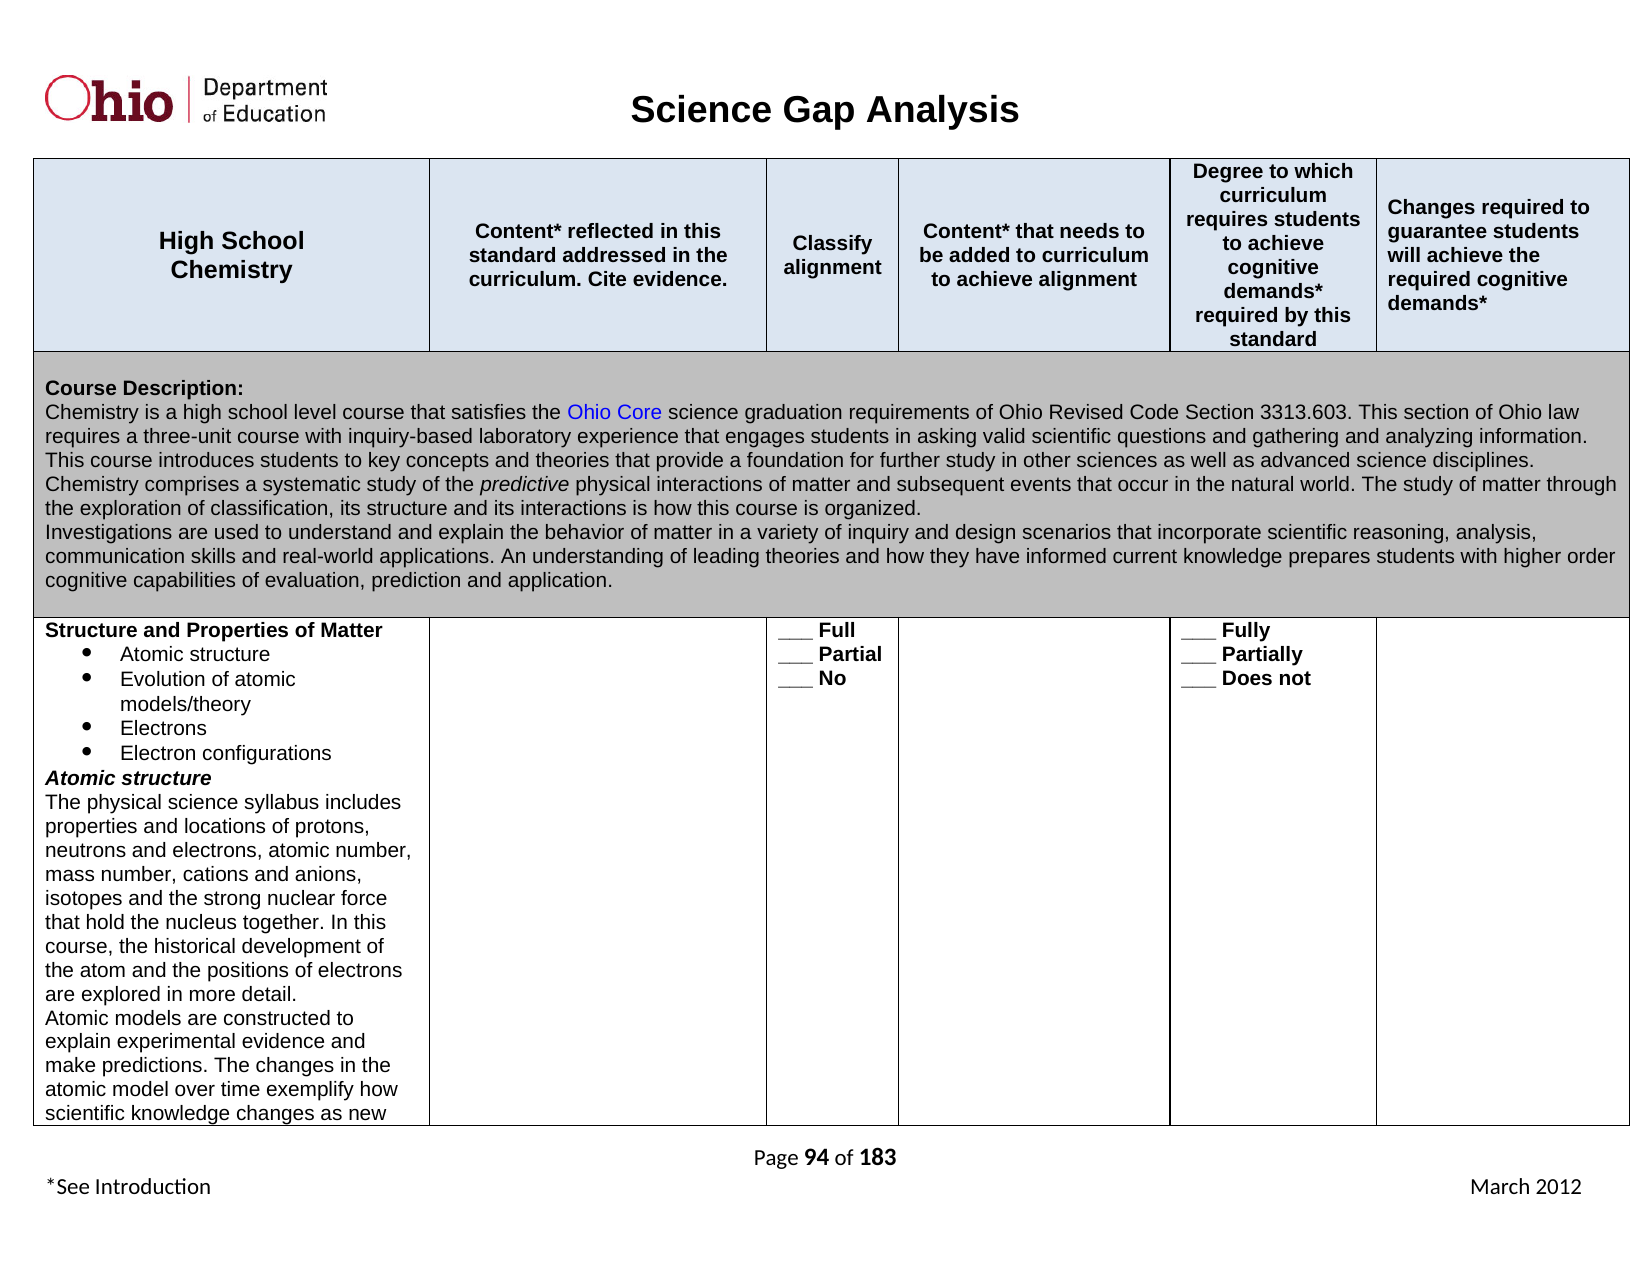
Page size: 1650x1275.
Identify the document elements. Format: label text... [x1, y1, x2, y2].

table_cell [430, 618, 766, 1125]
table_cell [899, 618, 1169, 1125]
table_header Classify alignment [767, 159, 898, 351]
table_cell Course Description: Chemistry is a high school level course that satisfies the Ohio Core science graduation requirements of Ohio Revised Code Section 3313.603. This section of Ohio law requires a three-unit course with inquiry-based laboratory experience that engages students in asking valid scientific questions and gathering and analyzing information. This course introduces students to key concepts and theories that provide a foundation for further study in other sciences as well as advanced science disciplines. Chemistry comprises a systematic study of the predictive physical interactions of matter and subsequent events that occur in the natural world. The study of matter through the exploration of classification, its structure and its interactions is how this course is organized. Investigations are used to understand and explain the behavior of matter in a variety of inquiry and design scenarios that incorporate scientific reasoning, analysis, communication skills and real-world applications. An understanding of leading theories and how they have informed current knowledge prepares students with higher order cognitive capabilities of evaluation, prediction and application. [34, 352, 1629, 617]
table_header Changes required to guarantee students will achieve the required cognitive demands* [1377, 159, 1629, 351]
table_cell [1377, 618, 1629, 1125]
table_header Content* reflected in this standard addressed in the curriculum. Cite evidence. [430, 159, 766, 351]
table_header Content* that needs to be added to curriculum to achieve alignment [899, 159, 1169, 351]
picture [45, 75, 327, 123]
table_cell ___ Full ___ Partial ___ No [767, 618, 898, 1125]
table_header Degree to which curriculum requires students to achieve cognitive demands* required by this standard [1171, 159, 1376, 351]
table_header High School Chemistry [34, 159, 429, 351]
table_cell ___ Fully ___ Partially ___ Does not [1171, 618, 1376, 1125]
